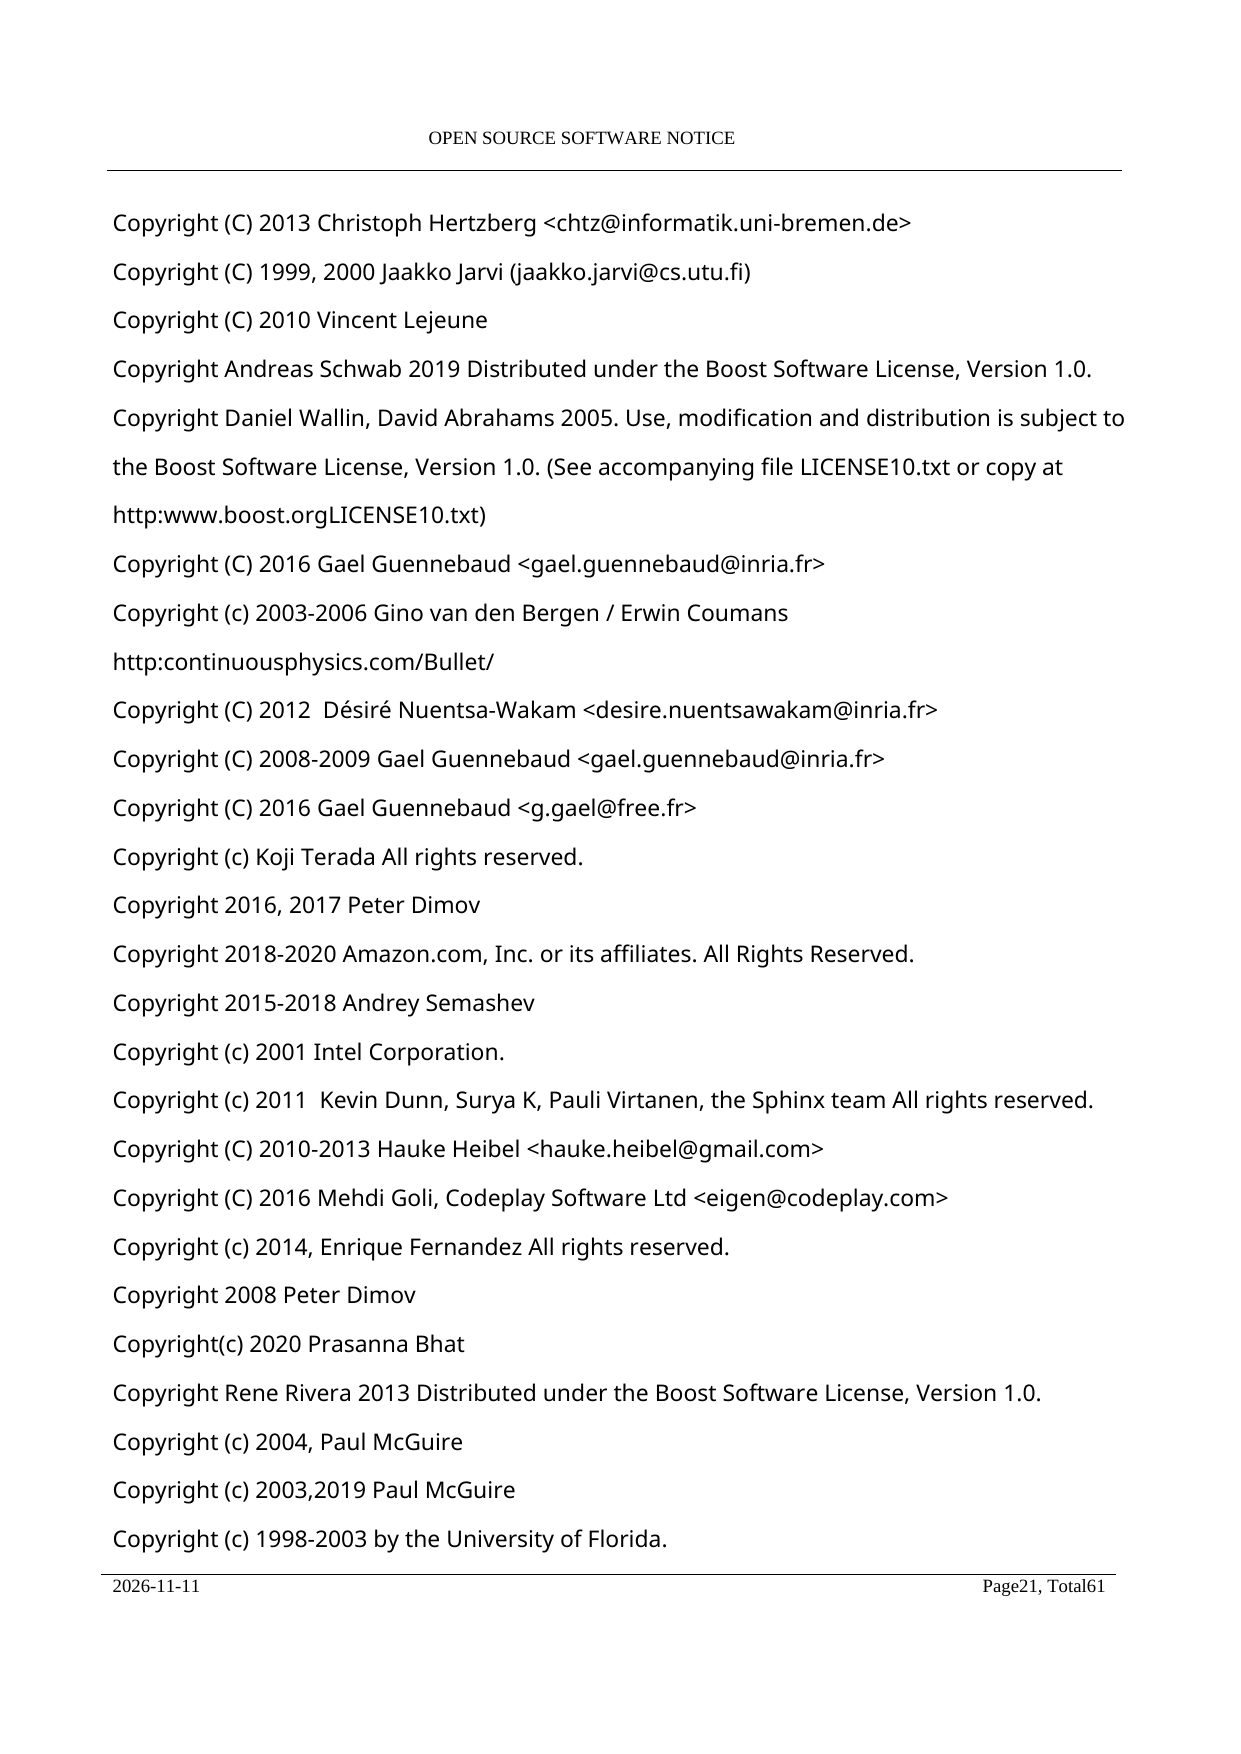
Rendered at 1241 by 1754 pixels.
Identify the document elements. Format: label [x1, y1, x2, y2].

text [112, 206, 1128, 1555]
